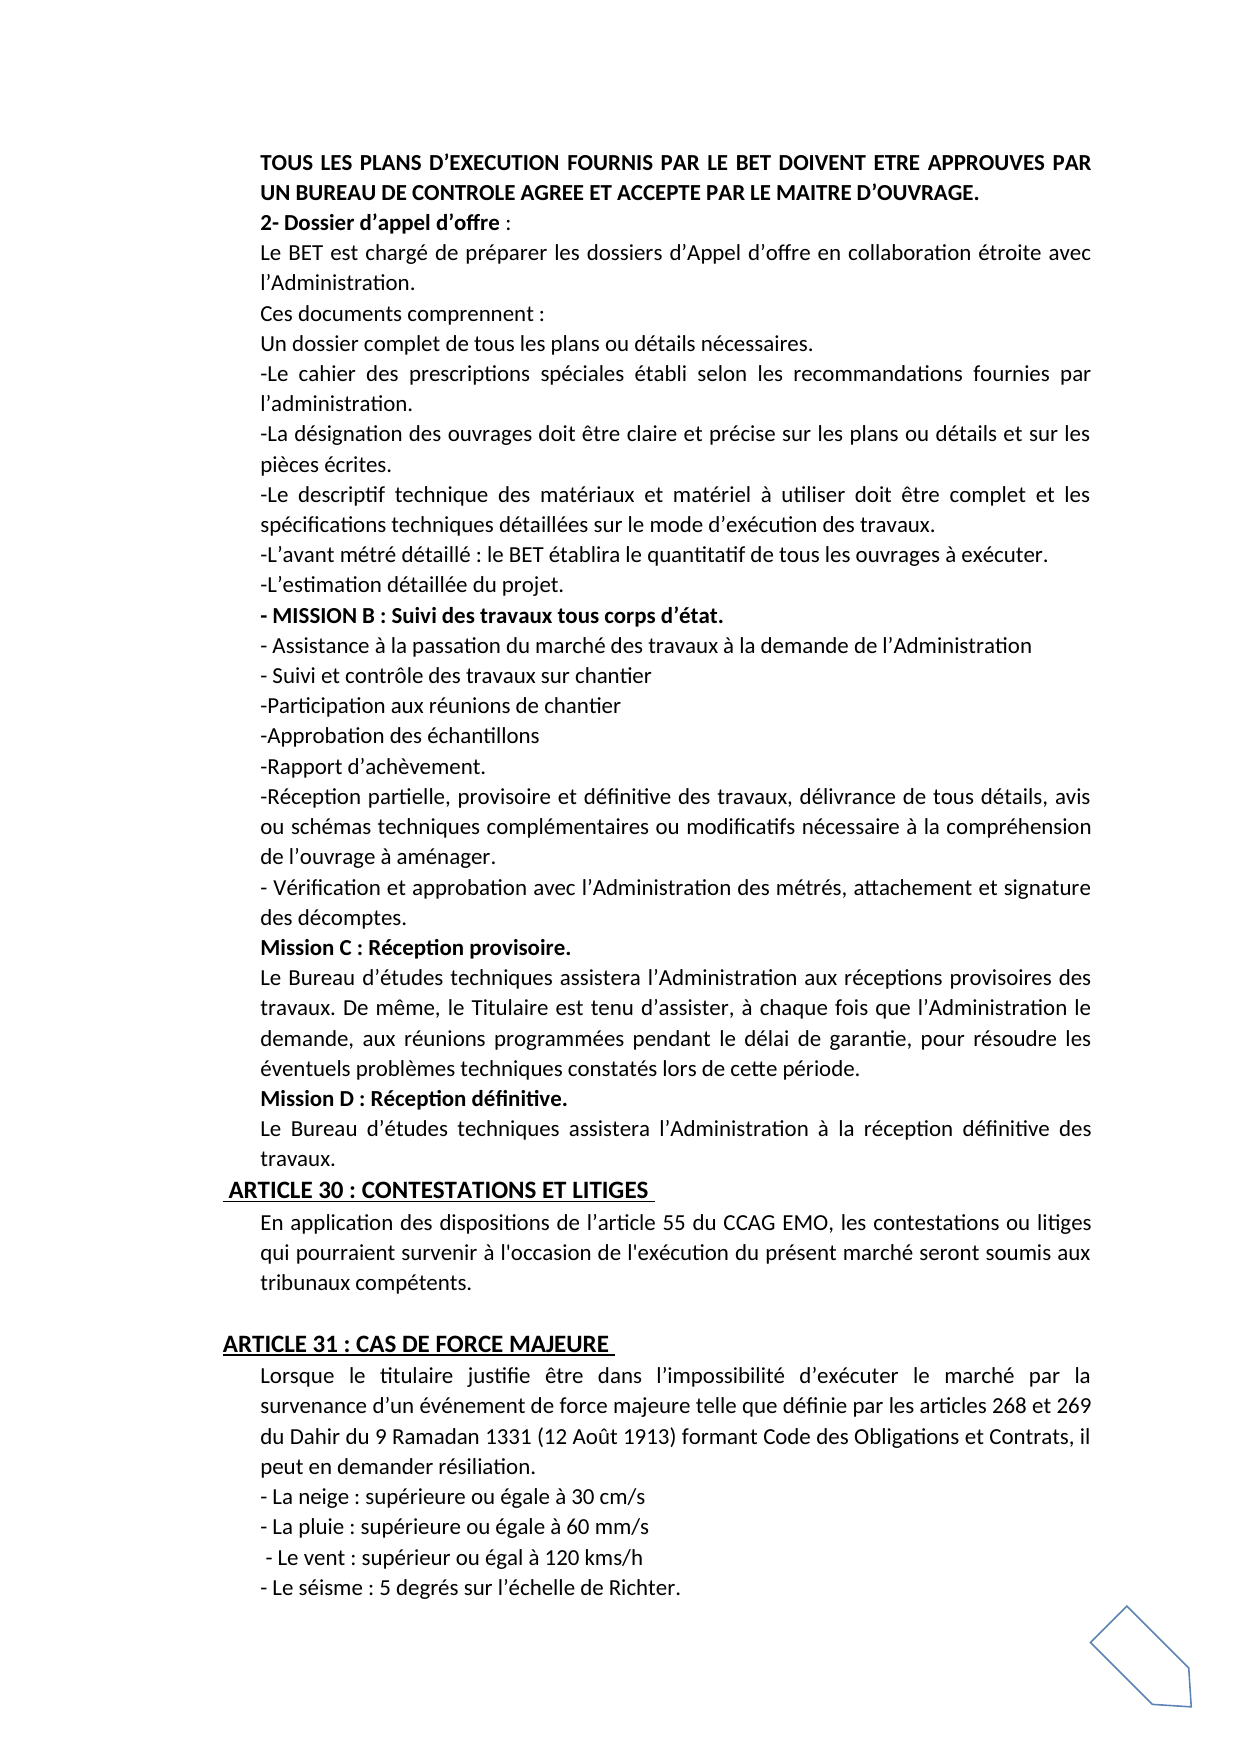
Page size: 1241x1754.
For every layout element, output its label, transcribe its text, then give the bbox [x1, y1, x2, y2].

list -La désignation des ouvrages doit être claire et précise sur les plans ou détails et sur les pièces écrites. [260, 419, 1093, 478]
list 2- Dossier d’appel d’offre : [260, 208, 1093, 236]
list - Suivi et contrôle des travaux sur chantier [260, 661, 1093, 689]
list Ces documents comprennent : [260, 299, 1093, 327]
list -L’avant métré détaillé : le BET établira le quantitatif de tous les ouvrages à exécuter. [260, 540, 1093, 568]
list - La neige : supérieure ou égale à 30 cm/s [260, 1482, 1093, 1510]
list Lorsque le titulaire justifie être dans l’impossibilité d’exécuter le marché par la survenance d’un événement de force majeure telle que définie par les articles 268 et 269 du Dahir du 9 Ramadan 1331 (12 Août 1913) formant Code des Obligations et Contrats, il peut en demander résiliation. [260, 1361, 1093, 1480]
list En application des dispositions de l’article 55 du CCAG EMO, les contestations ou litiges qui pourraient survenir à l'occasion de l'exécution du présent marché seront soumis aux tribunaux compétents. [260, 1208, 1093, 1296]
list - Le séisme : 5 degrés sur l’échelle de Richter. [260, 1573, 1093, 1601]
list -Rapport d’achèvement. [260, 752, 1093, 780]
list Mission C : Réception provisoire. [260, 933, 1093, 961]
list Mission D : Réception définitive. [260, 1084, 1093, 1112]
list TOUS LES PLANS D’EXECUTION FOURNIS PAR LE BET DOIVENT ETRE APPROUVES PAR UN BUREAU DE CONTROLE AGREE ET ACCEPTE PAR LE MAITRE D’OUVRAGE. [260, 148, 1093, 206]
list Le Bureau d’études techniques assistera l’Administration aux réceptions provisoires des travaux. De même, le Titulaire est tenu d’assister, à chaque fois que l’Administration le demande, aux réunions programmées pendant le délai de garantie, pour résoudre les éventuels problèmes techniques constatés lors de cette période. [260, 963, 1093, 1082]
list - Assistance à la passation du marché des travaux à la demande de l’Administration [260, 631, 1093, 659]
list -Approbation des échantillons [260, 722, 1093, 749]
list - Vérification et approbation avec l’Administration des métrés, attachement et signature des décomptes. [260, 873, 1093, 931]
list - MISSION B : Suivi des travaux tous corps d’état. [260, 601, 1093, 629]
list -Le cahier des prescriptions spéciales établi selon les recommandations fournies par l’administration. [260, 359, 1093, 417]
list -Participation aux réunions de chantier [260, 691, 1093, 719]
list -Le descriptif technique des matériaux et matériel à utiliser doit être complet et les spécifications techniques détaillées sur le mode d’exécution des travaux. [260, 480, 1093, 538]
list ARTICLE 31 : CAS DE FORCE MAJEURE [221, 1328, 1093, 1359]
list - Le vent : supérieur ou égal à 120 kms/h [260, 1543, 1093, 1571]
list Le Bureau d’études techniques assistera l’Administration à la réception définitive des travaux. [260, 1114, 1093, 1172]
list - La pluie : supérieure ou égale à 60 mm/s [260, 1512, 1093, 1540]
list -Réception partielle, provisoire et définitive des travaux, délivrance de tous détails, avis ou schémas techniques complémentaires ou modificatifs nécessaire à la compréhension de l’ouvrage à aménager. [260, 782, 1093, 870]
list -L’estimation détaillée du projet. [260, 571, 1093, 598]
list ARTICLE 30 : CONTESTATIONS ET LITIGES [221, 1175, 1093, 1205]
list Un dossier complet de tous les plans ou détails nécessaires. [260, 329, 1093, 357]
list Le BET est chargé de préparer les dossiers d’Appel d’offre en collaboration étroite avec l’Administration. [260, 238, 1093, 296]
